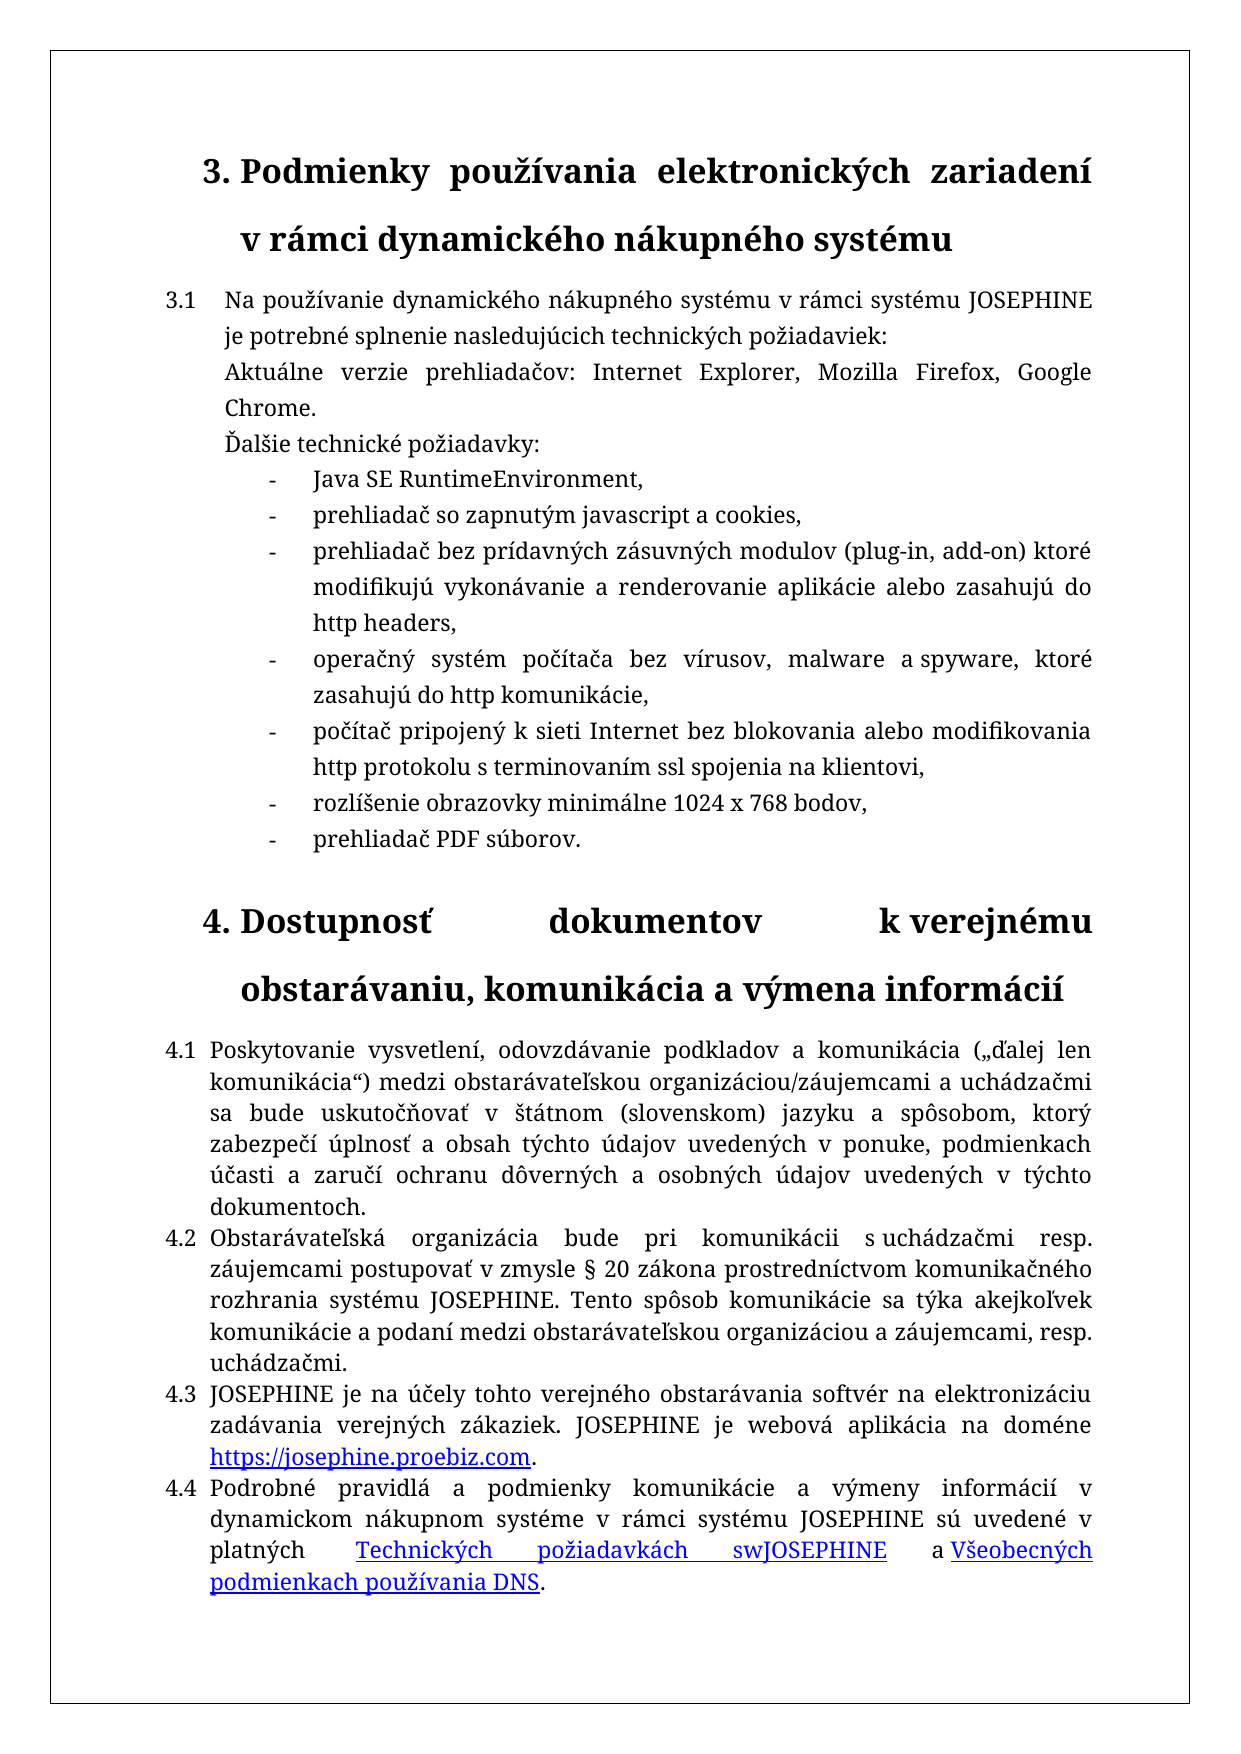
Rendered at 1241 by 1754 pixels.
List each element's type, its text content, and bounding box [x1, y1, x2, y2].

subtitle Podmienky používania elektronických zariadení v rámci dynamického nákupného systému [203, 147, 1093, 261]
list prehliadač PDF súborov. [269, 823, 1093, 854]
text Aktuálne verzie prehliadačov: Internet Explorer, Mozilla Firefox, Google Chrome. [224, 356, 1093, 423]
list prehliadač bez prídavných zásuvných modulov (plug-in, add-on) ktoré modifikujú vykonávanie a renderovanie aplikácie alebo zasahujú do http headers, [269, 535, 1093, 638]
list Java SE RuntimeEnvironment, [269, 463, 1093, 495]
list Podrobné pravidlá a podmienky komunikácie a výmeny informácií v dynamickom nákupnom systéme v rámci systému JOSEPHINE sú uvedené v platných Technických požiadavkách swJOSEPHINE a Všeobecných podmienkach používania DNS. [165, 1472, 1093, 1597]
list JOSEPHINE je na účely tohto verejného obstarávania softvér na elektronizáciu zadávania verejných zákaziek. JOSEPHINE je webová aplikácia na doméne https://josephine.proebiz.com. [165, 1378, 1093, 1472]
list Obstarávateľská organizácia bude pri komunikácii s uchádzačmi resp. záujemcami postupovať v zmysle § 20 zákona prostredníctvom komunikačného rozhrania systému JOSEPHINE. Tento spôsob komunikácie sa týka akejkoľvek komunikácie a podaní medzi obstarávateľskou organizáciou a záujemcami, resp. uchádzačmi. [165, 1222, 1093, 1378]
list počítač pripojený k sieti Internet bez blokovania alebo modifikovania http protokolu s terminovaním ssl spojenia na klientovi, [269, 715, 1093, 782]
text 3.1 Na používanie dynamického nákupného systému v rámci systému JOSEPHINE je potrebné splnenie nasledujúcich technických požiadaviek: [165, 284, 1093, 351]
list operačný systém počítača bez vírusov, malware a spyware, ktoré zasahujú do http komunikácie, [269, 643, 1093, 710]
list Poskytovanie vysvetlení, odovzdávanie podkladov a komunikácia („ďalej len komunikácia“) medzi obstarávateľskou organizáciou/záujemcami a uchádzačmi sa bude uskutočňovať v štátnom (slovenskom) jazyku a spôsobom, ktorý zabezpečí úplnosť a obsah týchto údajov uvedených v ponuke, podmienkach účasti a zaručí ochranu dôverných a osobných údajov uvedených v týchto dokumentoch. [165, 1034, 1093, 1222]
subtitle Dostupnosť dokumentov k verejnému obstarávaniu, komunikácia a výmena informácií [203, 898, 1093, 1011]
list rozlíšenie obrazovky minimálne 1024 x 768 bodov, [269, 787, 1093, 818]
list prehliadač so zapnutým javascript a cookies, [269, 499, 1093, 531]
text Ďalšie technické požiadavky: [224, 427, 1093, 459]
